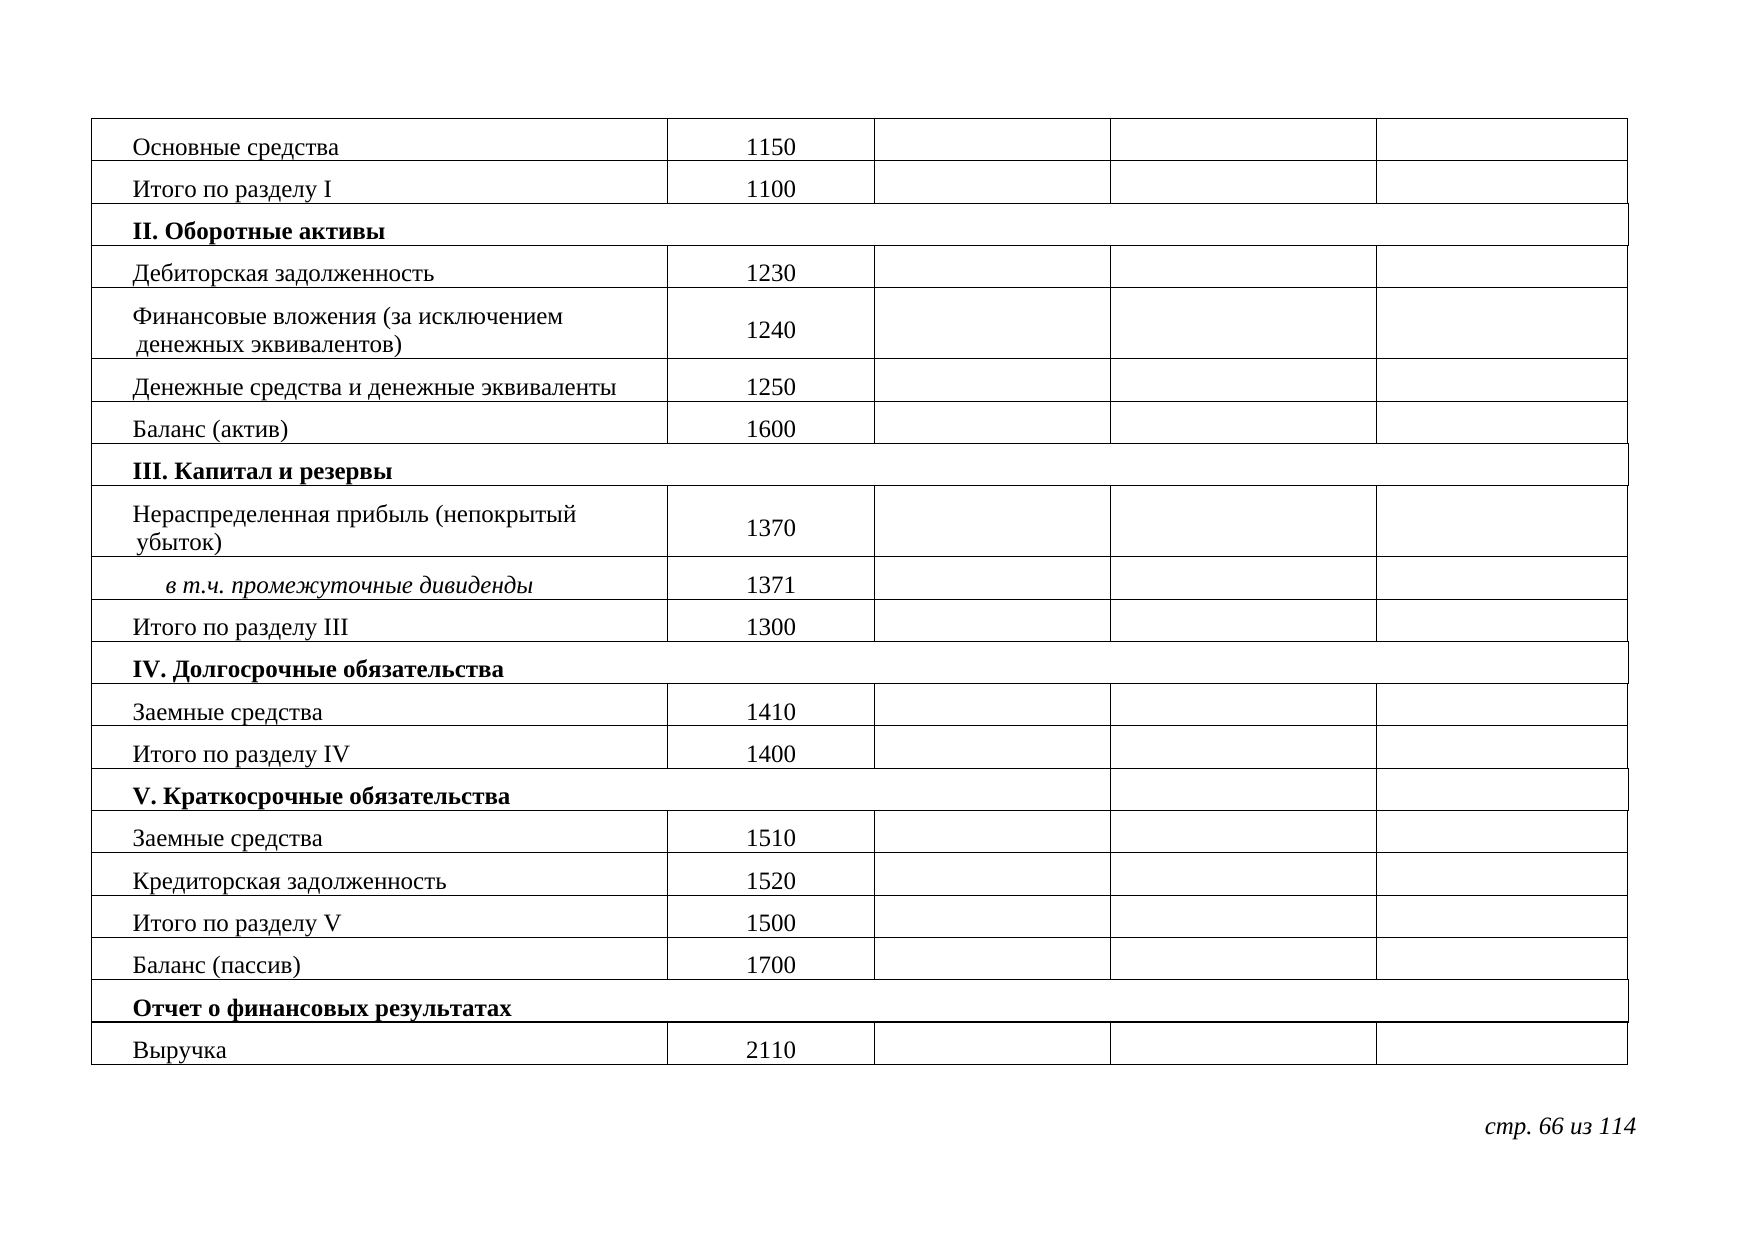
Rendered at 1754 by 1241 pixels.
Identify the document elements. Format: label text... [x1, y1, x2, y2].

table_cell [1377, 853, 1627, 894]
table_cell [1111, 726, 1376, 768]
table_cell [1111, 600, 1376, 641]
table_cell Баланс (актив) [92, 402, 667, 443]
table_cell Денежные средства и денежные эквиваленты [92, 359, 667, 401]
table_cell [875, 119, 1110, 160]
table_cell Заемные средства [92, 684, 667, 725]
table_cell II. Оборотные активы [92, 204, 1628, 245]
table_cell [1377, 119, 1627, 160]
table_cell [1111, 684, 1376, 725]
table_cell [1111, 1023, 1376, 1064]
table_cell [1377, 726, 1627, 768]
table_cell 1520 [668, 853, 874, 894]
table_cell Нераспределенная прибыль (непокрытый убыток) [92, 486, 667, 556]
table_cell [1377, 938, 1627, 979]
table_cell Баланс (пассив) [92, 938, 667, 979]
table_cell Финансовые вложения (за исключением денежных эквивалентов) [92, 288, 667, 358]
table_cell 1230 [668, 246, 874, 287]
table_cell Выручка [92, 1023, 667, 1064]
table_cell [1111, 853, 1376, 894]
table_cell [1377, 288, 1627, 358]
table_cell Отчет о финансовых результатах [92, 980, 1628, 1021]
table_cell III. Капитал и резервы [92, 444, 1628, 485]
table_cell 1400 [668, 726, 874, 768]
table_cell 1510 [668, 811, 874, 852]
table_cell [875, 938, 1110, 979]
table_cell Итого по разделу IV [92, 726, 667, 768]
table_cell Основные средства [92, 119, 667, 160]
table_cell [1111, 938, 1376, 979]
table_cell Итого по разделу I [92, 161, 667, 203]
table_cell 1500 [668, 896, 874, 937]
table_cell [1111, 161, 1376, 203]
table_cell [1111, 769, 1376, 810]
table_cell V. Краткосрочные обязательства [92, 769, 1110, 810]
table_cell Кредиторская задолженность [92, 853, 667, 894]
table_cell 1300 [668, 600, 874, 641]
table_cell 2110 [668, 1023, 874, 1064]
table_cell [1377, 896, 1627, 937]
table_cell [875, 486, 1110, 556]
table_cell 1371 [668, 557, 874, 598]
table_cell [875, 246, 1110, 287]
table_cell [1111, 119, 1376, 160]
table_cell [875, 600, 1110, 641]
table_cell [1377, 600, 1627, 641]
table_cell 1700 [668, 938, 874, 979]
table_cell [1377, 684, 1627, 725]
table_cell [1111, 288, 1376, 358]
table_cell [875, 1023, 1110, 1064]
table_cell [1377, 769, 1628, 810]
table_cell 1100 [668, 161, 874, 203]
table_cell [1377, 486, 1627, 556]
table_cell [875, 161, 1110, 203]
table_cell [1377, 402, 1627, 443]
table_cell 1370 [668, 486, 874, 556]
table_cell [1377, 161, 1627, 203]
table_cell [875, 402, 1110, 443]
table_cell 1240 [668, 288, 874, 358]
table_cell 1250 [668, 359, 874, 401]
table_cell [1111, 811, 1376, 852]
table_cell IV. Долгосрочные обязательства [92, 642, 1628, 683]
table_cell [1377, 557, 1627, 598]
table_cell [1111, 359, 1376, 401]
table_cell [1111, 402, 1376, 443]
table_cell [1111, 486, 1376, 556]
table_cell [1377, 811, 1627, 852]
table_cell [875, 557, 1110, 598]
table_cell 1150 [668, 119, 874, 160]
table_cell в т.ч. промежуточные дивиденды [92, 557, 667, 598]
table_cell Дебиторская задолженность [92, 246, 667, 287]
table_cell [875, 359, 1110, 401]
table_cell [875, 896, 1110, 937]
table_cell Итого по разделу III [92, 600, 667, 641]
table_cell [875, 811, 1110, 852]
table_cell 1600 [668, 402, 874, 443]
table_cell [875, 288, 1110, 358]
table_cell [1111, 246, 1376, 287]
table_cell [1377, 246, 1627, 287]
table_cell Итого по разделу V [92, 896, 667, 937]
table_cell [1377, 1023, 1627, 1064]
table_cell [875, 684, 1110, 725]
table_cell [1111, 557, 1376, 598]
table_cell 1410 [668, 684, 874, 725]
table_cell [875, 726, 1110, 768]
table_cell [875, 853, 1110, 894]
table_cell [1377, 359, 1627, 401]
table_cell [1111, 896, 1376, 937]
table_cell Заемные средства [92, 811, 667, 852]
